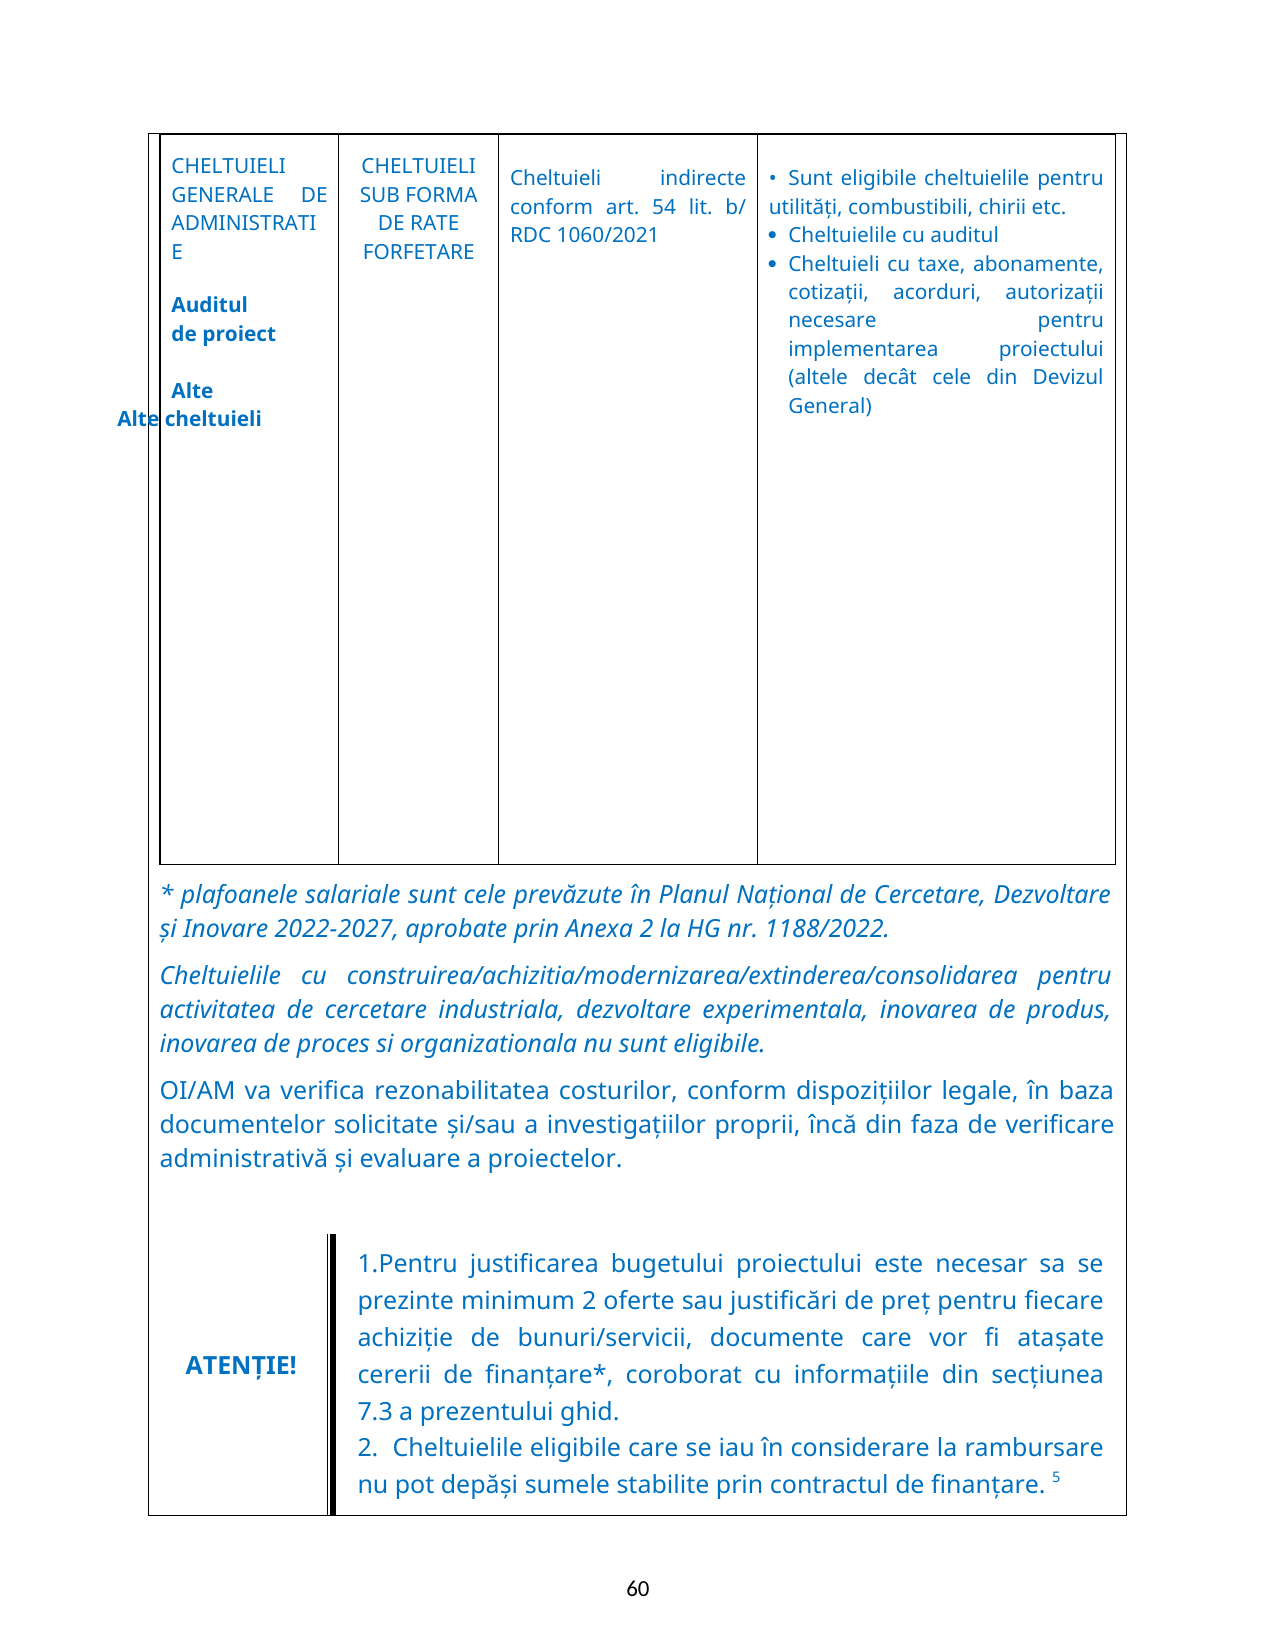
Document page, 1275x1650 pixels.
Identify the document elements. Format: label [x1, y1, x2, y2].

table_header [149, 134, 1126, 1515]
